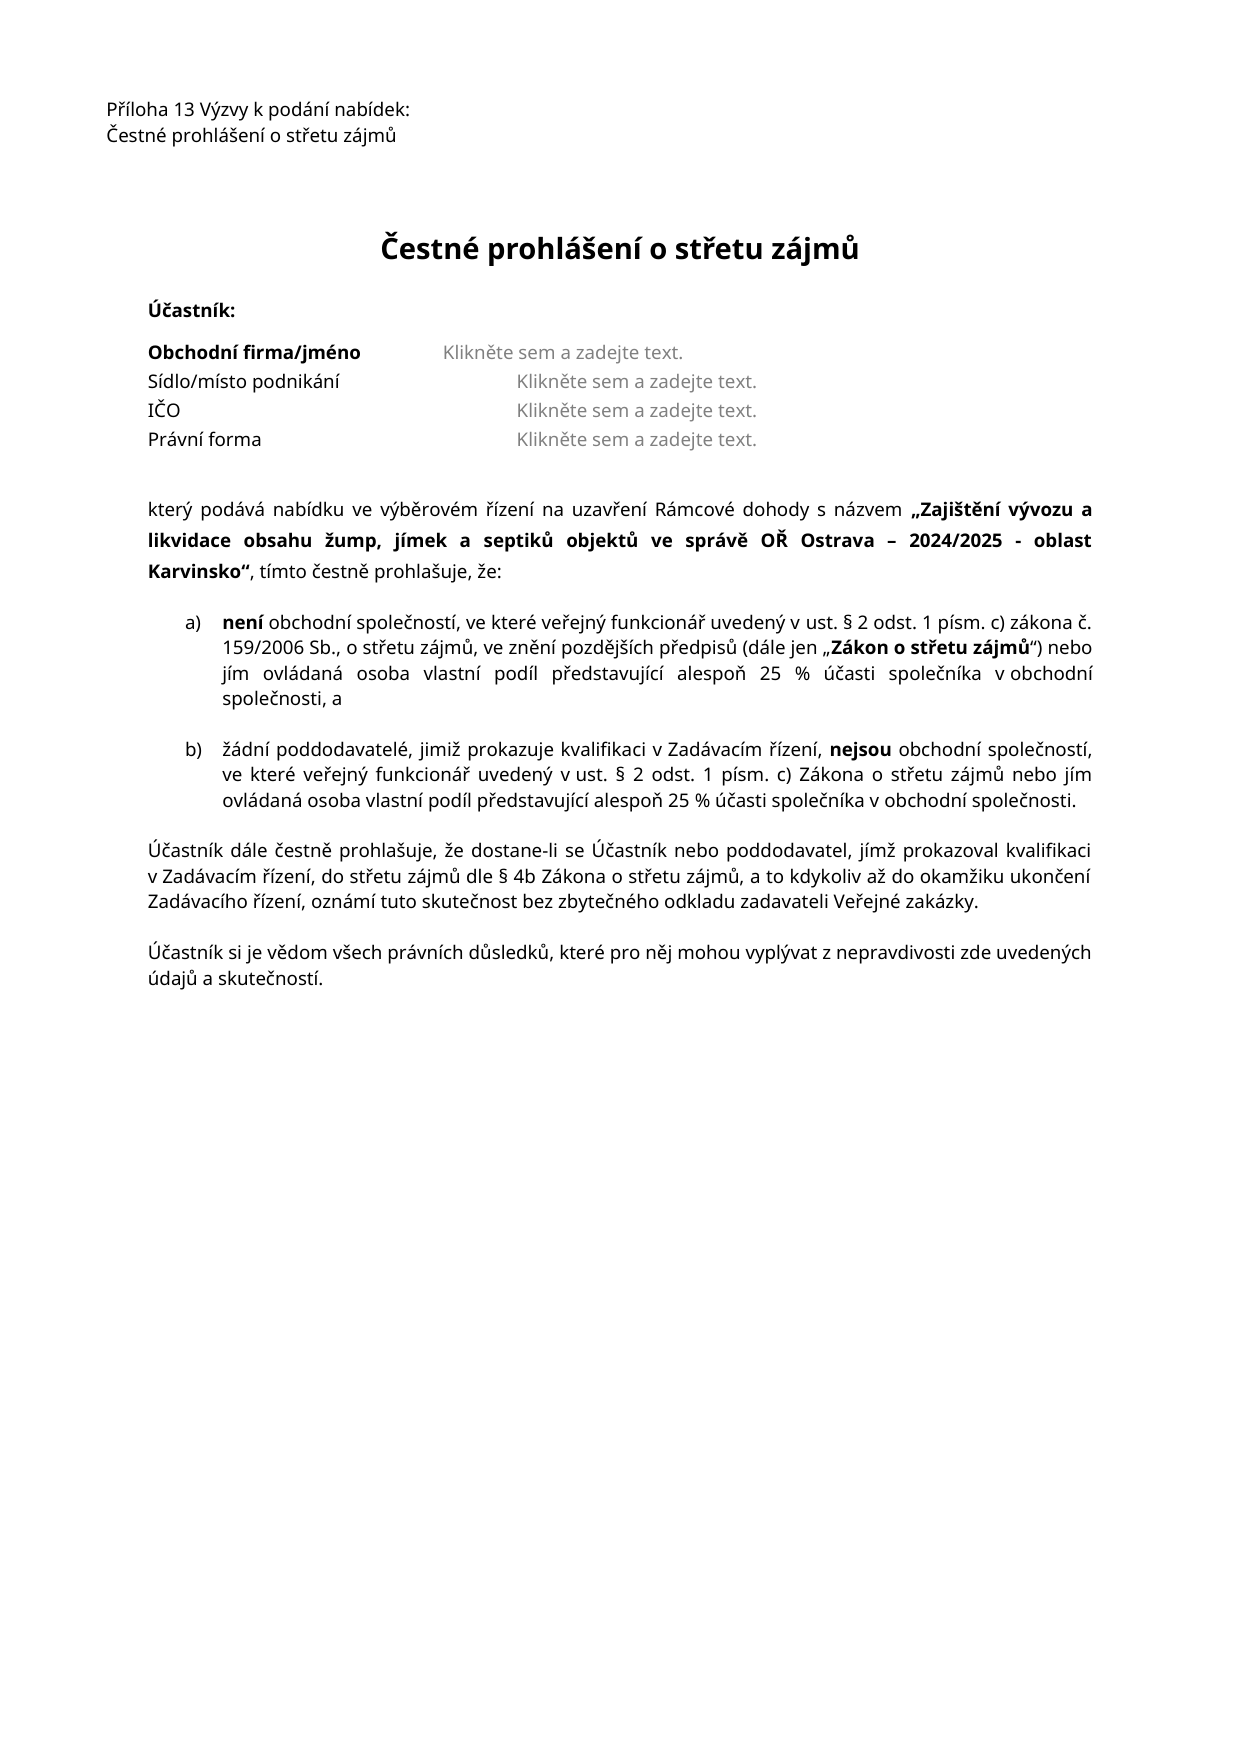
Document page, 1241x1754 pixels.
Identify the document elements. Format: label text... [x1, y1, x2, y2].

list není obchodní společností, ve které veřejný funkcionář uvedený v ust. § 2 odst. 1 písm. c) zákona č. 159/2006 Sb., o střetu zájmů, ve znění pozdějších předpisů (dále jen „Zákon o střetu zájmů“) nebo jím ovládaná osoba vlastní podíl představující alespoň 25 % účasti společníka v obchodní společnosti, a [185, 609, 1093, 711]
text Právní forma [148, 423, 1093, 452]
text Sídlo/místo podnikání [148, 365, 1093, 394]
list žádní poddodavatelé, jimiž prokazuje kvalifikaci v Zadávacím řízení, nejsou obchodní společností, ve které veřejný funkcionář uvedený v ust. § 2 odst. 1 písm. c) Zákona o střetu zájmů nebo jím ovládaná osoba vlastní podíl představující alespoň 25 % účasti společníka v obchodní společnosti. [185, 736, 1093, 813]
text Účastník si je vědom všech právních důsledků, které pro něj mohou vyplývat z nepravdivosti zde uvedených údajů a skutečností. [148, 939, 1093, 990]
text Účastník: [148, 293, 1093, 324]
text IČO [148, 394, 1093, 423]
title Čestné prohlášení o střetu zájmů [148, 228, 1093, 268]
text Obchodní firma/jméno [148, 336, 1093, 365]
text který podává nabídku ve výběrovém řízení na uzavření Rámcové dohody s názvem „Zajištění vývozu a likvidace obsahu žump, jímek a septiků objektů ve správě OŘ Ostrava – 2024/2025 - oblast Karvinsko“, tímto čestně prohlašuje, že: [148, 490, 1093, 584]
text Účastník dále čestně prohlašuje, že dostane-li se Účastník nebo poddodavatel, jímž prokazoval kvalifikaci v Zadávacím řízení, do střetu zájmů dle § 4b Zákona o střetu zájmů, a to kdykoliv až do okamžiku ukončení Zadávacího řízení, oznámí tuto skutečnost bez zbytečného odkladu zadavateli Veřejné zakázky. [148, 838, 1093, 914]
